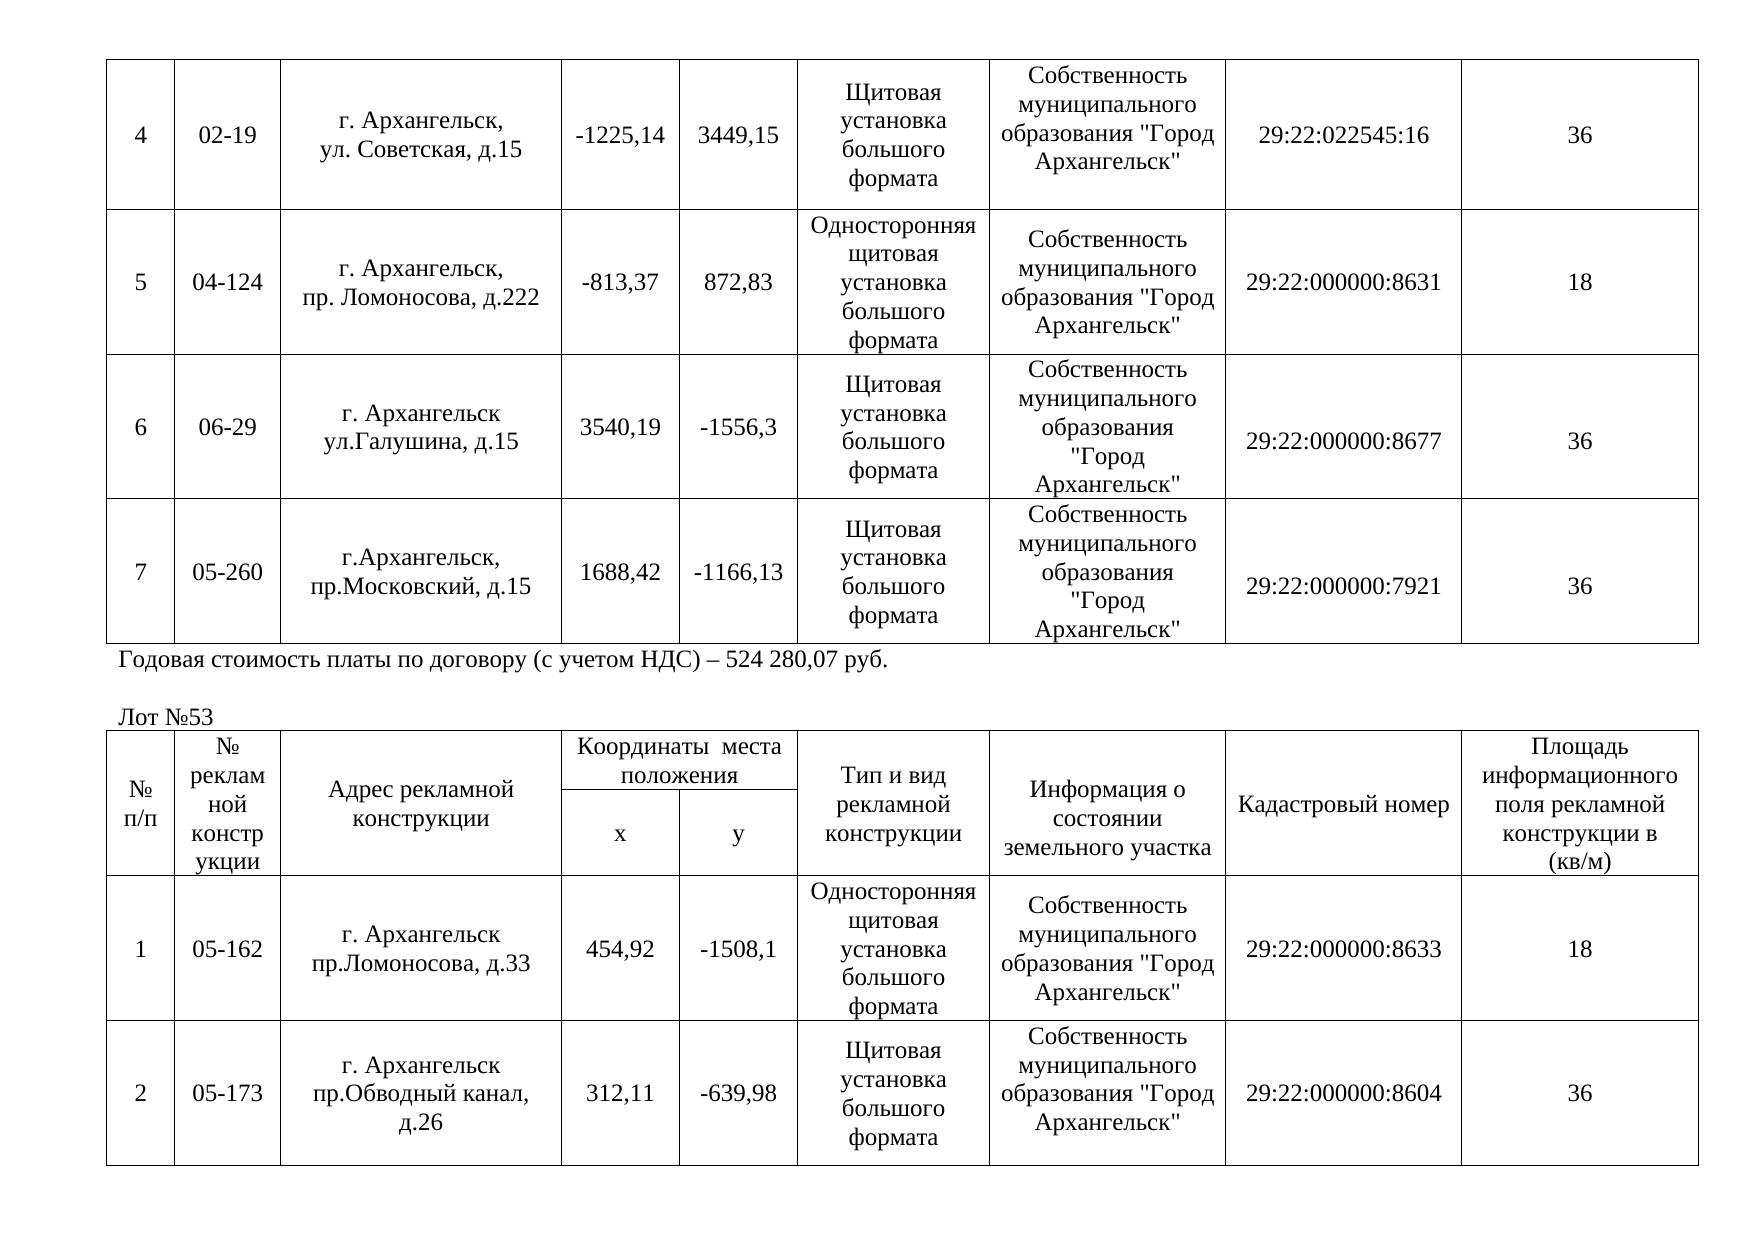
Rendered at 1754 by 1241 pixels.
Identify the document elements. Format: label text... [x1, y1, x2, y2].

table_cell 05-162 [175, 876, 280, 1020]
table_cell г. Архангельск ул.Галушина, д.15 [281, 355, 561, 498]
table_cell Односторонняя щитовая установка большого формата [798, 210, 989, 353]
table_cell Собственность муниципального образования "Город Архангельск" [990, 1021, 1225, 1165]
table_cell 312,11 [562, 1021, 679, 1165]
table_cell Щитовая установка большого формата [798, 60, 989, 209]
table_cell 05-260 [175, 499, 280, 643]
table_cell 05-173 [175, 1021, 280, 1165]
table_cell 36 [1462, 1021, 1698, 1165]
table_cell Щитовая установка большого формата [798, 499, 989, 643]
table_cell г.Архангельск, пр.Московский, д.15 [281, 499, 561, 643]
table_cell 2 [107, 1021, 174, 1165]
table_cell 6 [107, 355, 174, 498]
table_cell 36 [1462, 499, 1698, 643]
table_header Информация о состоянии земельного участка [990, 731, 1225, 875]
table_cell y [680, 790, 797, 875]
table_header Кадастровый номер [1226, 731, 1461, 875]
table_cell Щитовая установка большого формата [798, 355, 989, 498]
table_cell 29:22:000000:7921 [1226, 499, 1461, 643]
table_cell 4 [107, 60, 174, 209]
table_cell 3449,15 [680, 60, 797, 209]
table_cell Собственность муниципального образования "Город Архангельск" [990, 876, 1225, 1020]
table_cell -1508,1 [680, 876, 797, 1020]
table_cell Односторонняя щитовая установка большого формата [798, 876, 989, 1020]
table_cell 872,83 [680, 210, 797, 353]
table_cell 18 [1462, 210, 1698, 353]
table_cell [990, 60, 1225, 209]
table_cell 3540,19 [562, 355, 679, 498]
table_cell Собственность муниципального образования "Город Архангельск" [990, 355, 1225, 498]
table_cell 04-124 [175, 210, 280, 353]
table_cell 1688,42 [562, 499, 679, 643]
table_header Тип и вид рекламной конструкции [798, 731, 989, 875]
table_cell 29:22:000000:8604 [1226, 1021, 1461, 1165]
table_cell 29:22:022545:16 [1226, 60, 1461, 209]
table_cell г. Архангельск, пр. Ломоносова, д.222 [281, 210, 561, 353]
table_header Площадь информационного поля рекламной конструкции в (кв/м) [1462, 731, 1698, 875]
table_cell г. Архангельск пр.Обводный канал, д.26 [281, 1021, 561, 1165]
table_cell 5 [107, 210, 174, 353]
table_cell -813,37 [562, 210, 679, 353]
text Годовая стоимость платы по договору (с учетом НДС) – 524 280,07 руб. [118, 644, 1695, 673]
table_header Адрес рекламной конструкции [281, 731, 561, 875]
table_cell 454,92 [562, 876, 679, 1020]
table_cell г. Архангельск, ул. Советская, д.15 [281, 60, 561, 209]
table_cell 29:22:000000:8633 [1226, 876, 1461, 1020]
table_cell 36 [1462, 355, 1698, 498]
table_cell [798, 1021, 989, 1165]
table_cell -1556,3 [680, 355, 797, 498]
table_header № п/п [107, 731, 174, 875]
table_cell Собственность муниципального образования "Город Архангельск" [990, 210, 1225, 353]
table_cell x [562, 790, 679, 875]
table_cell 29:22:000000:8631 [1226, 210, 1461, 353]
table_cell Собственность муниципального образования "Город Архангельск" [990, 499, 1225, 643]
table_header Координаты места положения [562, 731, 797, 789]
table_cell 1 [107, 876, 174, 1020]
table_header № рекламной конструкции [175, 731, 280, 875]
table_cell 29:22:000000:8677 [1226, 355, 1461, 498]
text Лот №53 [118, 702, 1695, 730]
table_cell 02-19 [175, 60, 280, 209]
table_cell г. Архангельск пр.Ломоносова, д.33 [281, 876, 561, 1020]
table_cell 7 [107, 499, 174, 643]
table_cell -639,98 [680, 1021, 797, 1165]
table_cell 06-29 [175, 355, 280, 498]
table_cell 36 [1462, 60, 1698, 209]
table_cell 18 [1462, 876, 1698, 1020]
table_cell -1225,14 [562, 60, 679, 209]
table_cell -1166,13 [680, 499, 797, 643]
